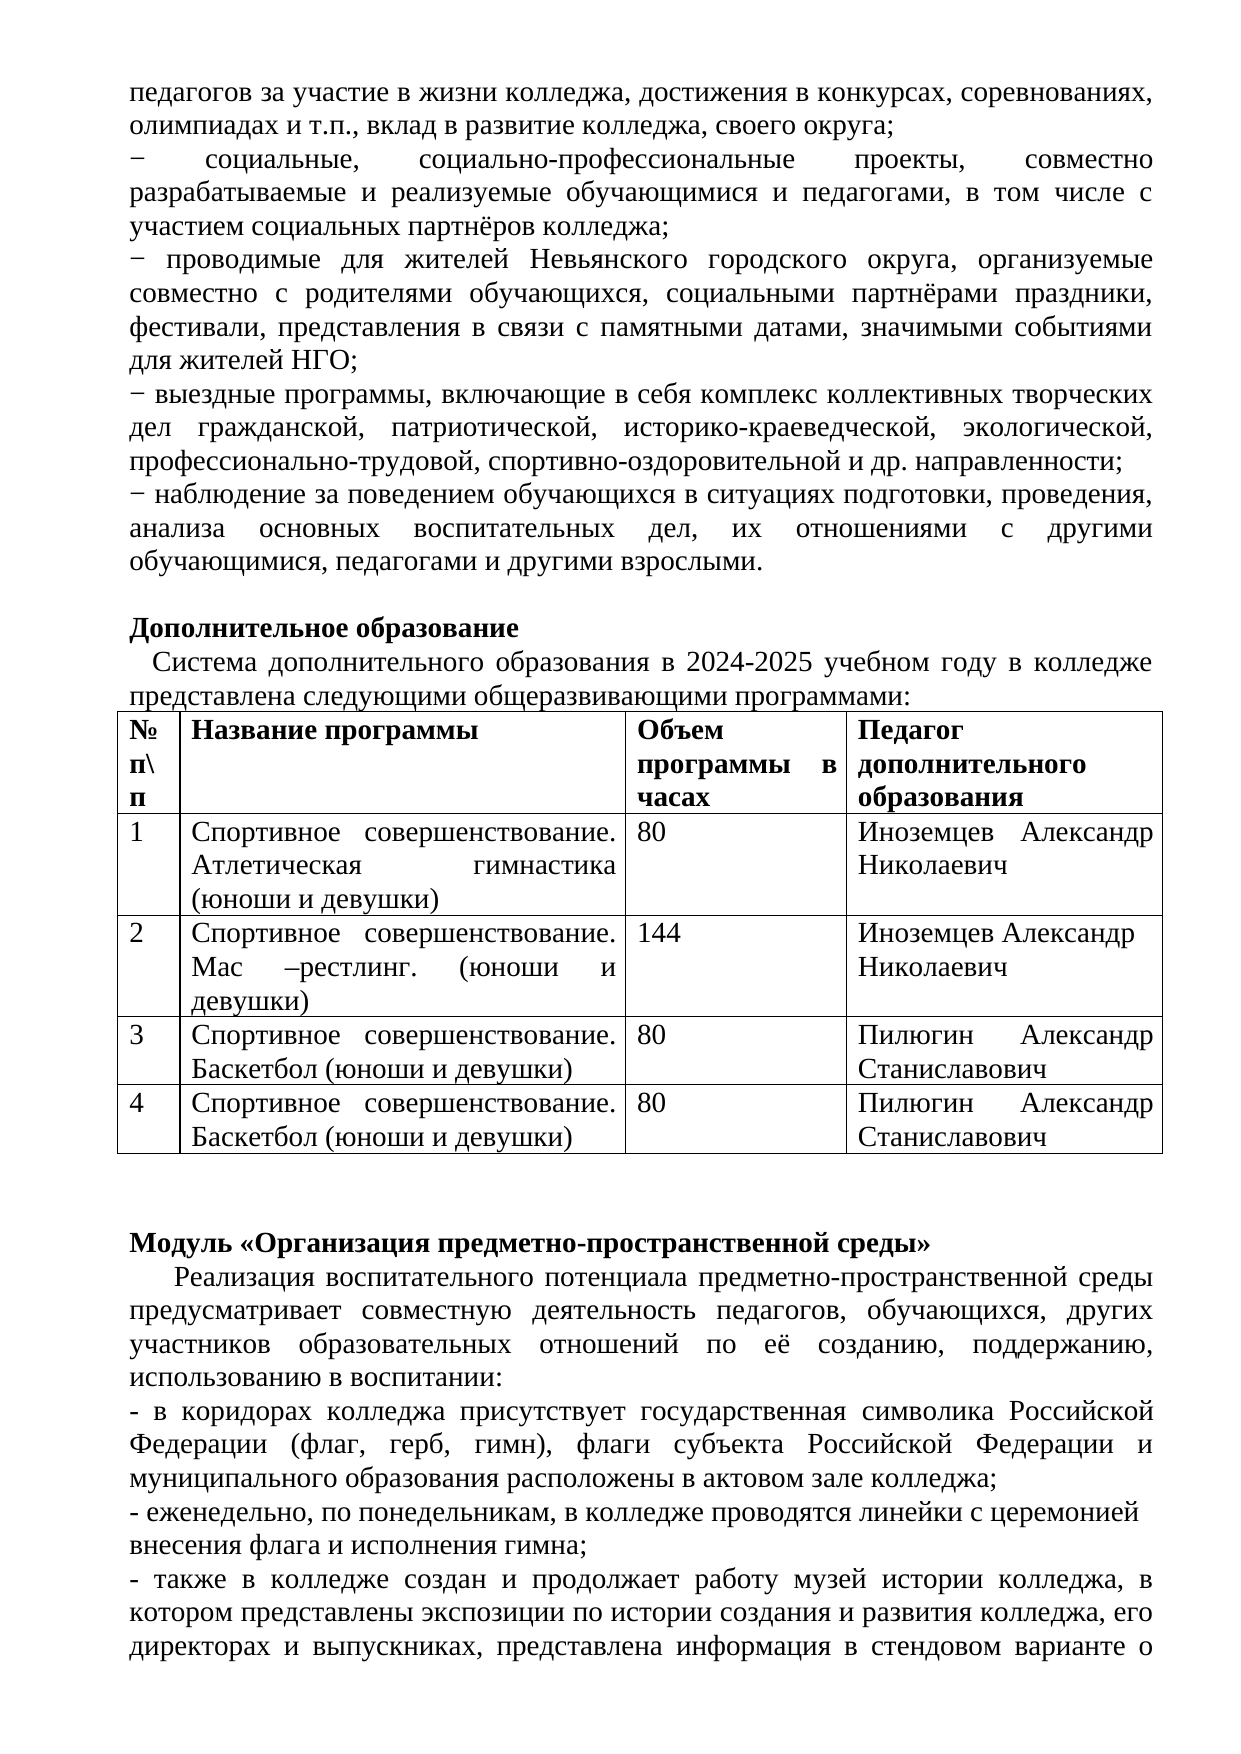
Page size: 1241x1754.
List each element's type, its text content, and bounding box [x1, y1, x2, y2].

table_header Педагог дополнительного образования [847, 712, 1162, 813]
table_cell 80 [626, 814, 846, 914]
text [129, 1561, 1154, 1661]
table_cell 1 [118, 814, 179, 914]
text - еженедельно, по понедельникам, в колледже проводятся линейки с церемонией внесения флага и исполнения гимна; [129, 1494, 1154, 1561]
text − проводимые для жителей Невьянского городского округа, организуемые совместно с родителями обучающихся, социальными партнёрами праздники, фестивали, представления в связи с памятными датами, значимыми событиями для жителей НГО; [129, 242, 1154, 376]
text − выездные программы, включающие в себя комплекс коллективных творческих дел гражданской, патриотической, историко-краеведческой, экологической, профессионально-трудовой, спортивно-оздоровительной и др. направленности; [129, 376, 1154, 476]
text Модуль «Организация предметно-пространственной среды» [129, 1225, 1154, 1259]
table_cell 2 [118, 916, 179, 1016]
table_cell Спортивное совершенствование. Мас –рестлинг. (юноши и девушки) [181, 916, 625, 1016]
table_cell 4 [118, 1085, 179, 1152]
table_cell 144 [626, 916, 846, 1016]
table_cell Спортивное совершенствование. Баскетбол (юноши и девушки) [181, 1085, 625, 1152]
text Система дополнительного образования в 2024-2025 учебном году в колледже представлена следующими общеразвивающими программами: [129, 644, 1154, 711]
table_cell Спортивное совершенствование. Атлетическая гимнастика (юноши и девушки) [181, 814, 625, 914]
table_cell Пилюгин Александр Станиславович [847, 1017, 1162, 1084]
table_cell Спортивное совершенствование. Баскетбол (юноши и девушки) [181, 1017, 625, 1084]
table_header Название программы [181, 712, 625, 813]
table_header Объем программы в часах [626, 712, 846, 813]
table_cell 80 [626, 1017, 846, 1084]
table_cell Иноземцев Александр Николаевич [847, 916, 1162, 1016]
table_header № п\п [118, 712, 179, 813]
table_cell Иноземцев Александр Николаевич [847, 814, 1162, 914]
text − социальные, социально-профессиональные проекты, совместно разрабатываемые и реализуемые обучающимися и педагогами, в том числе с участием социальных партнёров колледжа; [129, 141, 1154, 242]
table_cell 3 [118, 1017, 179, 1084]
text Реализация воспитательного потенциала предметно-пространственной среды предусматривает совместную деятельность педагогов, обучающихся, других участников образовательных отношений по её созданию, поддержанию, использованию в воспитании: [129, 1259, 1154, 1393]
table_cell 80 [626, 1085, 846, 1152]
text Дополнительное образование [129, 611, 1154, 644]
text − наблюдение за поведением обучающихся в ситуациях подготовки, проведения, анализа основных воспитательных дел, их отношениями с другими обучающимися, педагогами и другими взрослыми. [129, 476, 1154, 577]
table_cell Пилюгин Александр Станиславович [847, 1085, 1162, 1152]
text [129, 74, 1154, 141]
text - в коридорах колледжа присутствует государственная символика Российской Федерации (флаг, герб, гимн), флаги субъекта Российской Федерации и муниципального образования расположены в актовом зале колледжа; [129, 1393, 1154, 1494]
